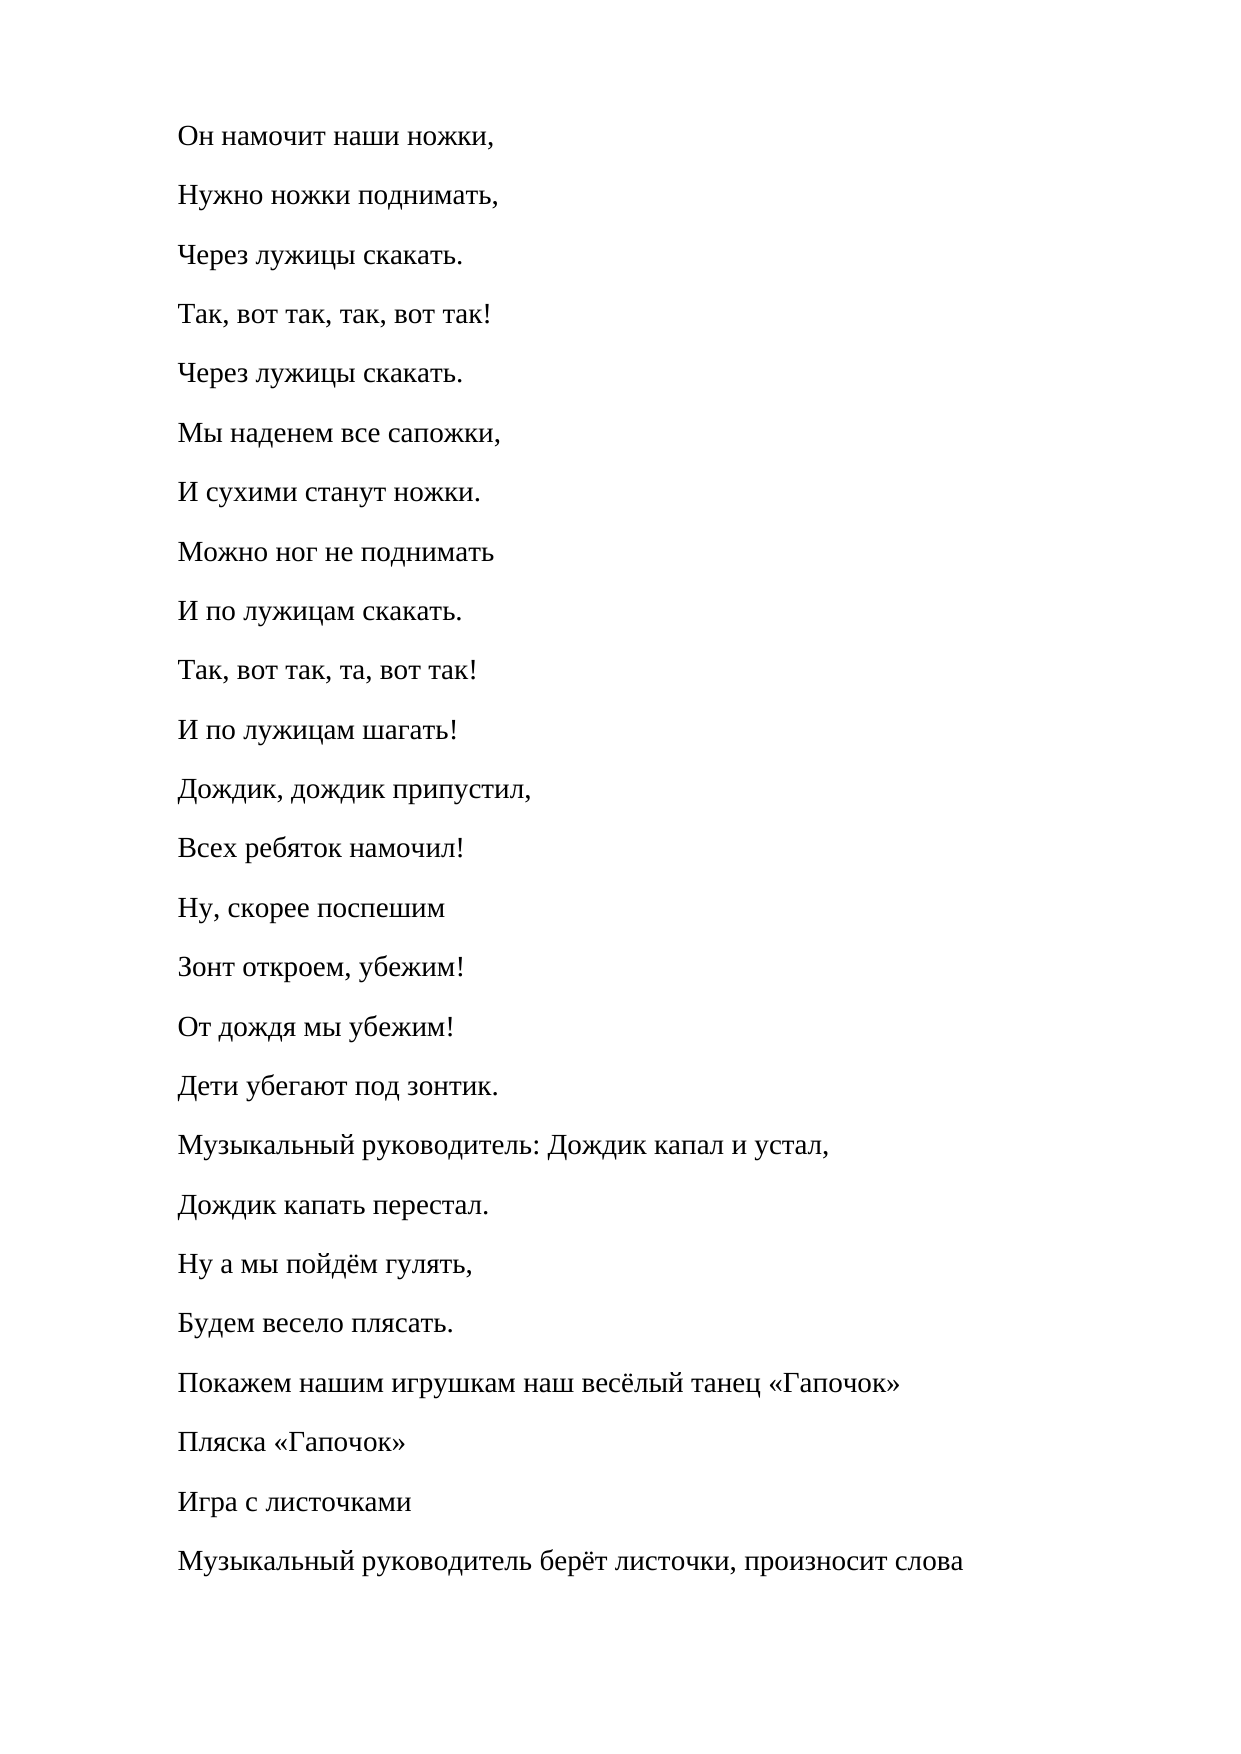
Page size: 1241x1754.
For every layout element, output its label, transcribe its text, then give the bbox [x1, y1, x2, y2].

text И сухими станут ножки. [177, 474, 1152, 508]
text Музыкальный руководитель берёт листочки, произносит слова [177, 1543, 1152, 1577]
text Ну, скорее поспешим [177, 890, 1152, 923]
text Через лужицы скакать. [177, 356, 1152, 389]
text Так, вот так, та, вот так! [177, 652, 1152, 686]
text Пляска «Гапочок» [177, 1424, 1152, 1458]
text Ну а мы пойдём гулять, [177, 1246, 1152, 1280]
text Игра с листочками [177, 1484, 1152, 1517]
text Мы наденем все сапожки, [177, 415, 1152, 448]
text Можно ног не поднимать [177, 534, 1152, 567]
text И по лужицам скакать. [177, 593, 1152, 627]
text Покажем нашим игрушкам наш весёлый танец «Гапочок» [177, 1365, 1152, 1398]
text Музыкальный руководитель: Дождик капал и устал, [177, 1127, 1152, 1161]
text Зонт откроем, убежим! [177, 949, 1152, 983]
text Дождик, дождик припустил, [177, 771, 1152, 805]
text Через лужицы скакать. [177, 237, 1152, 270]
text Дети убегают под зонтик. [177, 1068, 1152, 1102]
text Будем весело плясать. [177, 1306, 1152, 1339]
text И по лужицам шагать! [177, 712, 1152, 745]
text Всех ребяток намочил! [177, 831, 1152, 864]
text Он намочит наши ножки, [177, 118, 1152, 152]
text Дождик капать перестал. [177, 1187, 1152, 1220]
text Так, вот так, так, вот так! [177, 296, 1152, 330]
text От дождя мы убежим! [177, 1009, 1152, 1042]
text Нужно ножки поднимать, [177, 177, 1152, 211]
